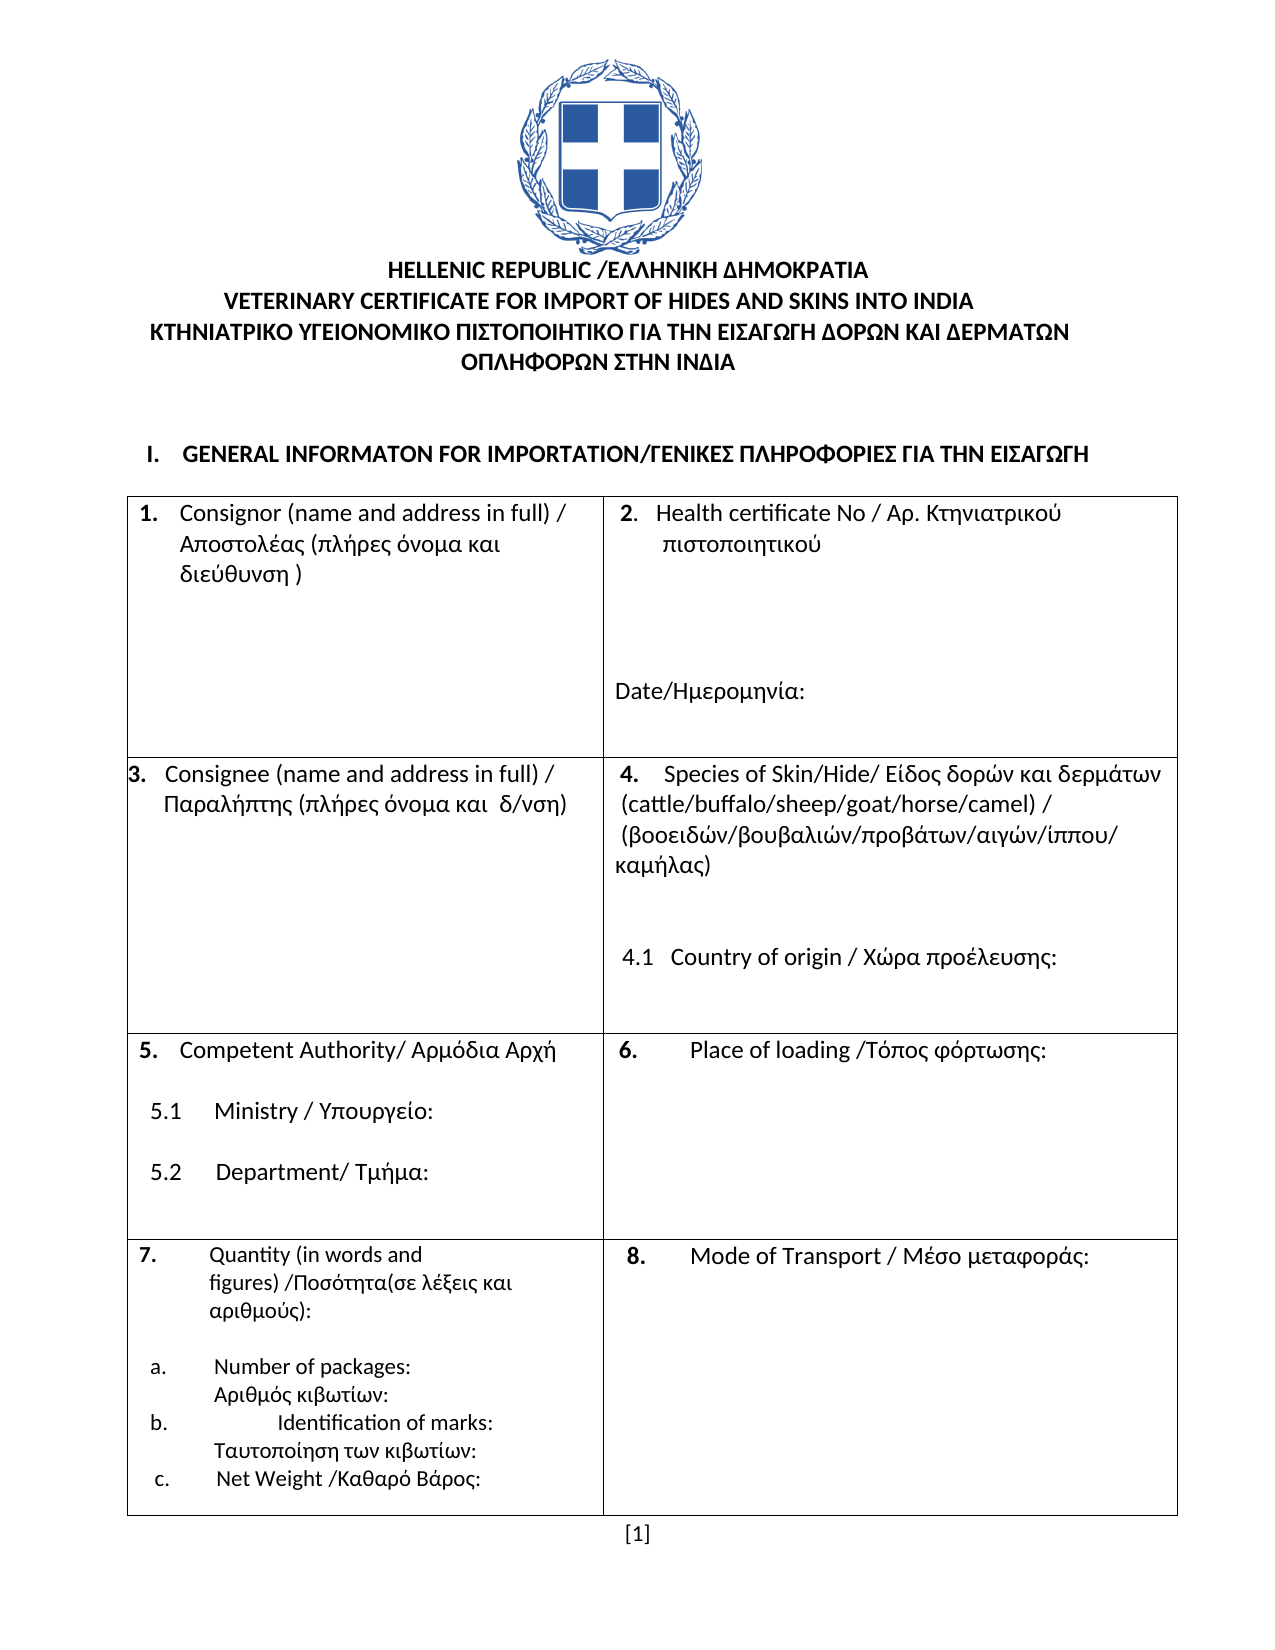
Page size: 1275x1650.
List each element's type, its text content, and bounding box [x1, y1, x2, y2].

table_header 2. Health certificate No / Aρ. Κτηνιατρικού πιστοποιητικού Date/Ημερομηνία: [604, 497, 1177, 757]
table_cell Species of Skin/Hide/ Είδος δορών και δερμάτων (cattle/buffalo/sheep/goat/horse/camel) / (βοοειδών/βουβαλιών/προβάτων/αιγών/ίππου/ καμήλας) 4.1 Country of origin / Χώρα προέλευσης: [604, 758, 1177, 1033]
text ΚΤΗΝΙΑΤΡΙΚΟ ΥΓΕΙΟΝΟΜΙΚΟ ΠΙΣΤΟΠΟΙΗΤΙΚΟ ΓΙΑ ΤΗΝ ΕΙΣΑΓΩΓΗ ΔΟΡΩΝ ΚΑΙ ΔΕΡΜΑΤΩΝ [150, 316, 1125, 346]
text Ι. GENERAL INFORMATON FOR IMPORTATION/ΓΕΝΙΚΕΣ ΠΛΗΡΟΦΟΡΙΕΣ ΓΙΑ ΤΗΝ ΕΙΣΑΓΩΓΗ [135, 438, 1125, 468]
table_cell Competent Authority/ Αρμόδια Αρχή Ministry / Υπουργείο: 5.2 Department/ Τμήμα: [128, 1034, 603, 1239]
table_header Consignor (name and address in full) / Αποστολέας (πλήρες όνομα και διεύθυνση ) [128, 497, 603, 757]
table_cell Mode of Transport / Μέσο μεταφοράς: [604, 1240, 1177, 1515]
text HELLENIC REPUBLIC /ΕΛΛΗΝΙΚΗ ΔΗΜΟΚΡΑΤΙΑ [150, 254, 1125, 285]
table_cell Place of loading /Τόπος φόρτωσης: [604, 1034, 1177, 1239]
text Veterinary Certificate for import of hides and skins into IndiA [150, 285, 1125, 316]
picture [517, 59, 702, 255]
text ΟΠΛHΦΟΡΩΝ ΣΤΗΝ ΙΝΔΙΑ [150, 346, 1125, 377]
table_cell Consignee (name and address in full) / Παραλήπτης (πλήρες όνομα και δ/νση) [128, 758, 603, 1033]
table_cell Quantity (in words and figures) /Ποσότητα(σε λέξεις και αριθμούς): Number of packages: Αριθμός κιβωτίων: Identification of marks: Ταυτοποίηση των κιβωτίων: c. Net Weight /Καθαρό Βάρος: [128, 1240, 603, 1515]
